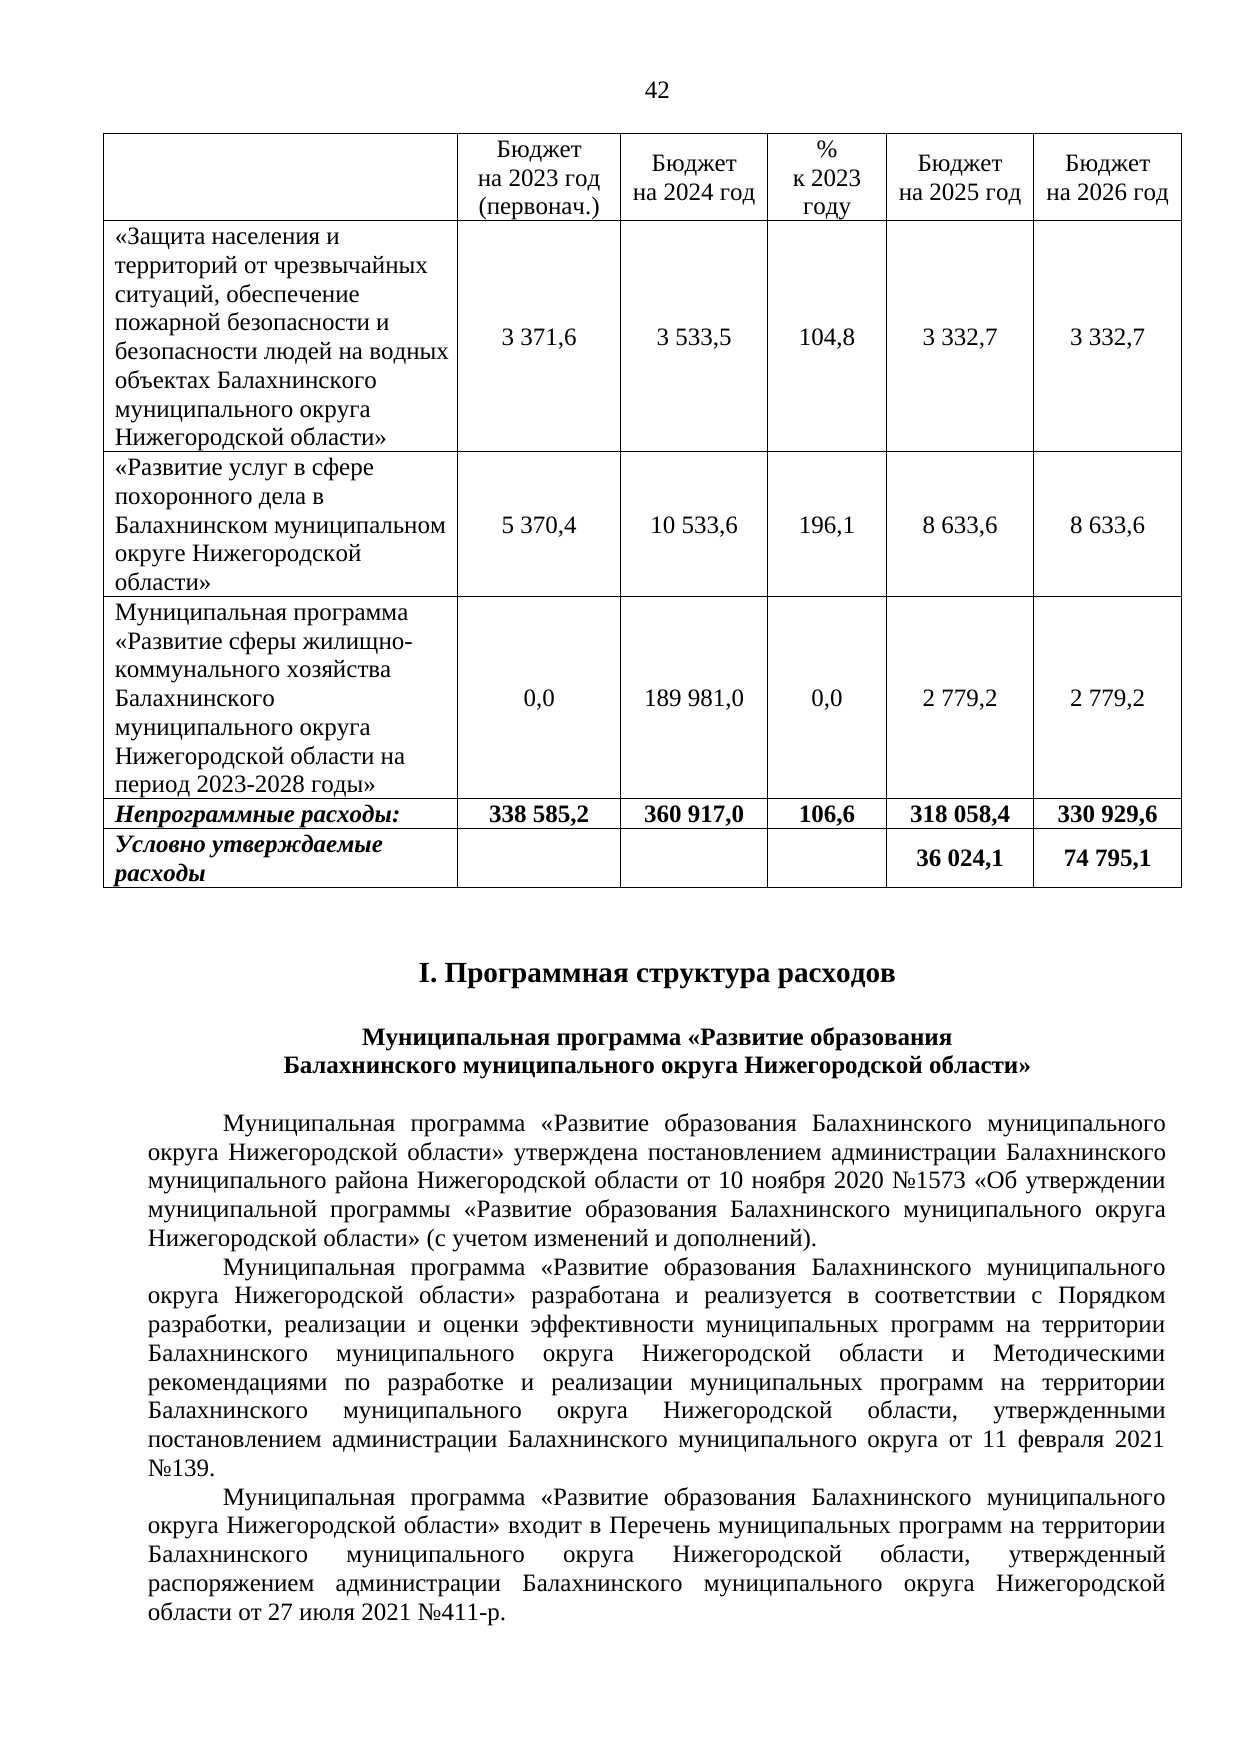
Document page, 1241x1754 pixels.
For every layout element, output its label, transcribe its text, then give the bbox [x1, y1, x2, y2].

table_cell 2 779,2 [887, 597, 1033, 798]
text Муниципальная программа «Развитие образования Балахнинского муниципального округа Нижегородской области» входит в Перечень муниципальных программ на территории Балахнинского муниципального округа Нижегородской области, утвержденный распоряжением администрации Балахнинского муниципального округа Нижегородской области от 27 июля 2021 №411-р. [148, 1482, 1166, 1626]
table_cell 3 533,5 [621, 221, 767, 451]
text Муниципальная программа «Развитие образования Балахнинского муниципального округа Нижегородской области» утверждена постановлением администрации Балахнинского муниципального района Нижегородской области от 10 ноября 2020 №1573 «Об утверждении муниципальной программы «Развитие образования Балахнинского муниципального округа Нижегородской области» (с учетом изменений и дополнений). [148, 1108, 1166, 1252]
table_header Бюджет на 2024 год [621, 134, 767, 220]
text Муниципальная программа «Развитие образования [148, 1022, 1166, 1051]
table_cell 106,6 [768, 799, 886, 828]
table_cell [621, 829, 767, 887]
table_cell «Развитие услуг в сфере похоронного дела в Балахнинском муниципальном округе Нижегородской области» [104, 452, 457, 596]
table_cell 3 332,7 [887, 221, 1033, 451]
table_header Бюджет на 2026 год [1034, 134, 1181, 220]
table_cell 3 371,6 [458, 221, 620, 451]
table_cell 8 633,6 [1034, 452, 1181, 596]
table_header Бюджет на 2023 год (первонач.) [458, 134, 620, 220]
table_cell 3 332,7 [1034, 221, 1181, 451]
table_cell 5 370,4 [458, 452, 620, 596]
table_cell 360 917,0 [621, 799, 767, 828]
table_cell [768, 829, 886, 887]
table_cell 0,0 [768, 597, 886, 798]
table_header Бюджет на 2025 год [887, 134, 1033, 220]
table_header [104, 134, 457, 220]
table_header % к 2023 году [768, 134, 886, 220]
table_cell 10 533,6 [621, 452, 767, 596]
table_cell [458, 829, 620, 887]
table_cell 330 929,6 [1034, 799, 1181, 828]
table_cell Муниципальная программа «Развитие сферы жилищно-коммунального хозяйства Балахнинского муниципального округа Нижегородской области на период 2023-2028 годы» [104, 597, 457, 798]
table_cell 104,8 [768, 221, 886, 451]
table_cell «Защита населения и территорий от чрезвычайных ситуаций, обеспечение пожарной безопасности и безопасности людей на водных объектах Балахнинского муниципального округа Нижегородской области» [104, 221, 457, 451]
table_cell 2 779,2 [1034, 597, 1181, 798]
table_cell 36 024,1 [887, 829, 1033, 887]
table_cell 196,1 [768, 452, 886, 596]
text Муниципальная программа «Развитие образования Балахнинского муниципального округа Нижегородской области» разработана и реализуется в соответствии с Порядком разработки, реализации и оценки эффективности муниципальных программ на территории Балахнинского муниципального округа Нижегородской области и Методическими рекомендациями по разработке и реализации муниципальных программ на территории Балахнинского муниципального округа Нижегородской области, утвержденными постановлением администрации Балахнинского муниципального округа от 11 февраля 2021 №139. [148, 1252, 1166, 1482]
table_cell 8 633,6 [887, 452, 1033, 596]
text I. Программная структура расходов [148, 955, 1166, 988]
table_cell Непрограммные расходы: [104, 799, 457, 828]
table_cell 74 795,1 [1034, 829, 1181, 887]
text Балахнинского муниципального округа Нижегородской области» [148, 1051, 1166, 1079]
table_cell 338 585,2 [458, 799, 620, 828]
table_cell 189 981,0 [621, 597, 767, 798]
table_cell 318 058,4 [887, 799, 1033, 828]
table_cell Условно утверждаемые расходы [104, 829, 457, 887]
table_cell 0,0 [458, 597, 620, 798]
